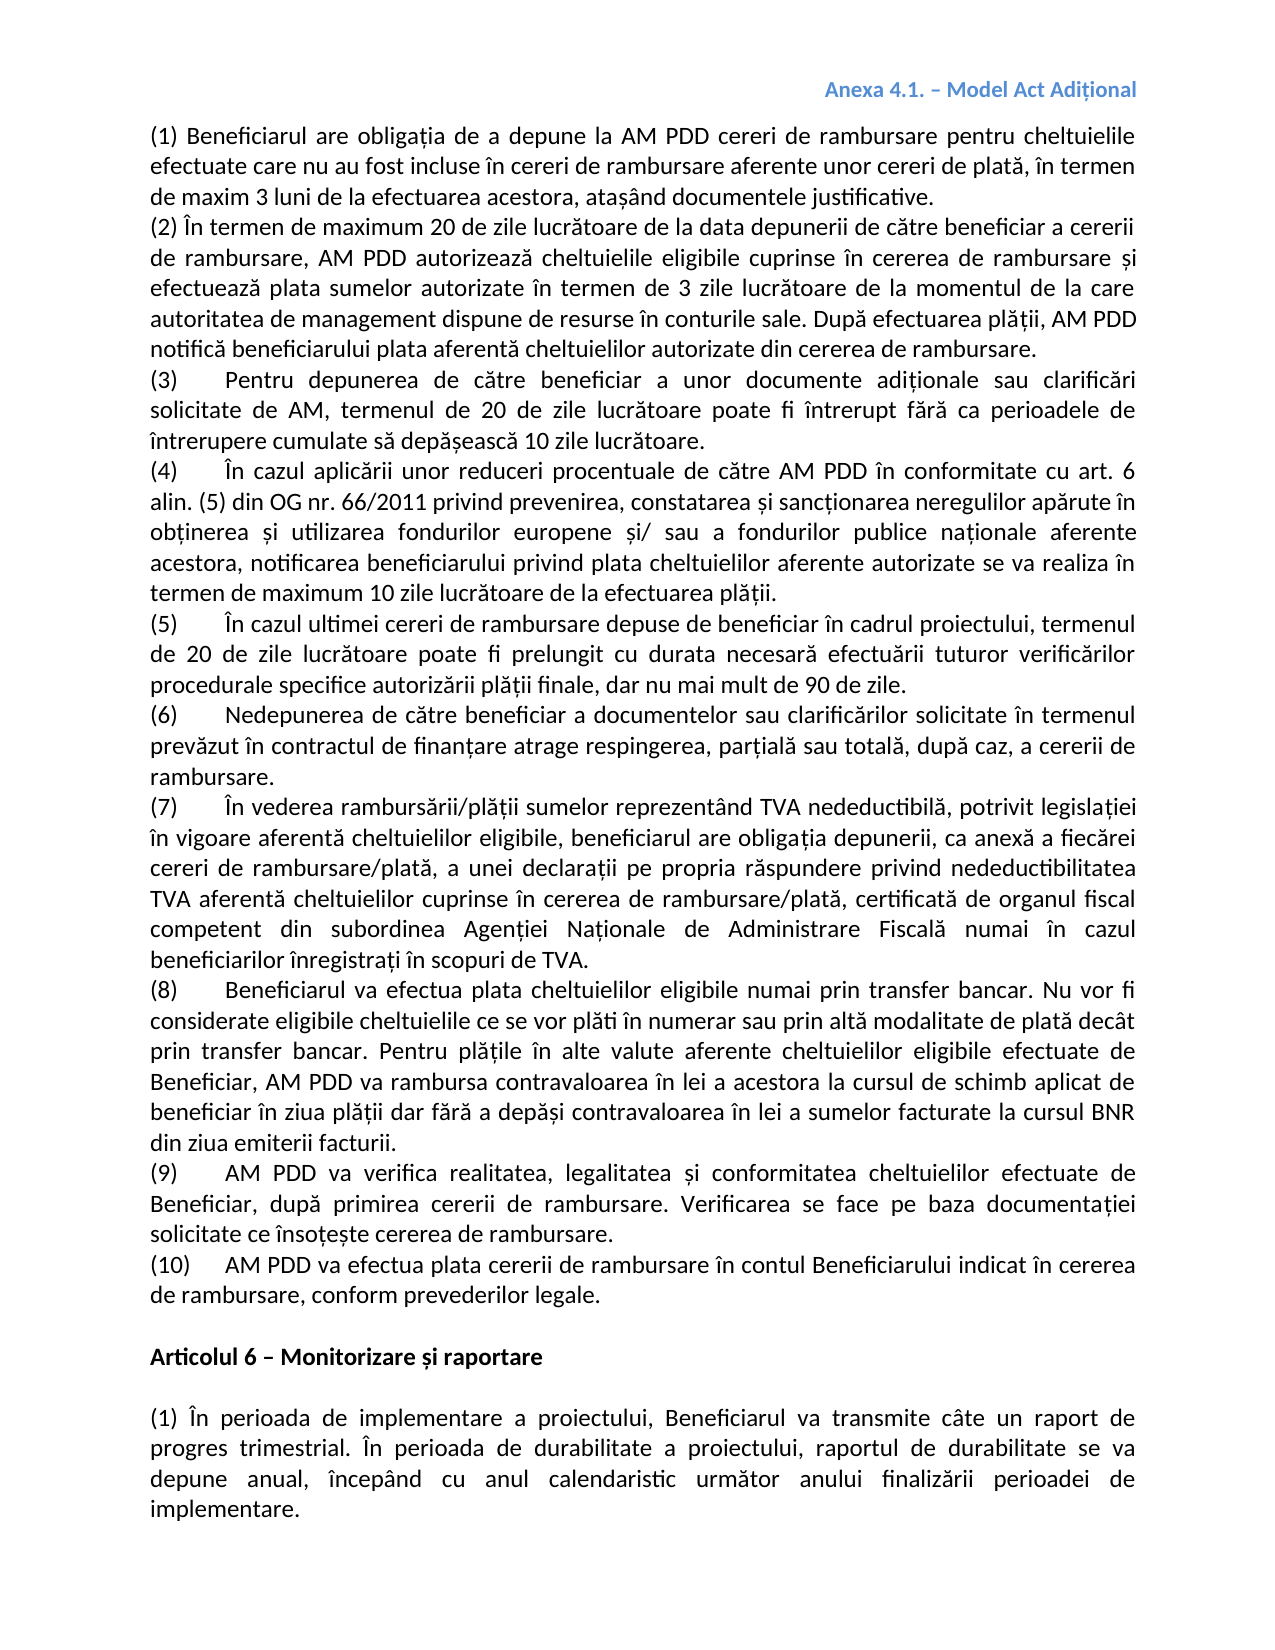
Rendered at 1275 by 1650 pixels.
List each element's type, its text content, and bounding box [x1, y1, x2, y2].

text Articolul 6 – Monitorizare şi raportare [150, 1341, 1137, 1371]
text (3) Pentru depunerea de către beneficiar a unor documente adiţionale sau clarificări solicitate de AM, termenul de 20 de zile lucrătoare poate fi întrerupt fără ca perioadele de întrerupere cumulate să depăşească 10 zile lucrătoare. [150, 364, 1137, 456]
text (1) Beneficiarul are obligaţia de a depune la AM PDD cereri de rambursare pentru cheltuielile efectuate care nu au fost incluse în cereri de rambursare aferente unor cereri de plată, în termen de maxim 3 luni de la efectuarea acestora, ataşând documentele justificative. [150, 120, 1137, 211]
text (1) În perioada de implementare a proiectului, Beneficiarul va transmite câte un raport de progres trimestrial. În perioada de durabilitate a proiectului, raportul de durabilitate se va depune anual, începând cu anul calendaristic următor anului finalizării perioadei de implementare. [150, 1402, 1137, 1524]
text (4) În cazul aplicării unor reduceri procentuale de către AM PDD în conformitate cu art. 6 alin. (5) din OG nr. 66/2011 privind prevenirea, constatarea şi sancţionarea neregulilor apărute în obţinerea şi utilizarea fondurilor europene şi/ sau a fondurilor publice naţionale aferente acestora, notificarea beneficiarului privind plata cheltuielilor aferente autorizate se va realiza în termen de maximum 10 zile lucrătoare de la efectuarea plăţii. [150, 456, 1137, 608]
text (7) În vederea rambursării/plăţii sumelor reprezentând TVA nedeductibilă, potrivit legislaţiei în vigoare aferentă cheltuielilor eligibile, beneficiarul are obligaţia depunerii, ca anexă a fiecărei cereri de rambursare/plată, a unei declaraţii pe propria răspundere privind nedeductibilitatea TVA aferentă cheltuielilor cuprinse în cererea de rambursare/plată, certificată de organul fiscal competent din subordinea Agenţiei Naţionale de Administrare Fiscală numai în cazul beneficiarilor înregistraţi în scopuri de TVA. [150, 791, 1137, 974]
text (6) Nedepunerea de către beneficiar a documentelor sau clarificărilor solicitate în termenul prevăzut în contractul de finanţare atrage respingerea, parţială sau totală, după caz, a cererii de rambursare. [150, 700, 1137, 791]
text (2) În termen de maximum 20 de zile lucrătoare de la data depunerii de către beneficiar a cererii de rambursare, AM PDD autorizează cheltuielile eligibile cuprinse în cererea de rambursare şi efectuează plata sumelor autorizate în termen de 3 zile lucrătoare de la momentul de la care autoritatea de management dispune de resurse în conturile sale. După efectuarea plăţii, AM PDD notifică beneficiarului plata aferentă cheltuielilor autorizate din cererea de rambursare. [150, 211, 1137, 364]
text (5) În cazul ultimei cereri de rambursare depuse de beneficiar în cadrul proiectului, termenul de 20 de zile lucrătoare poate fi prelungit cu durata necesară efectuării tuturor verificărilor procedurale specifice autorizării plăţii finale, dar nu mai mult de 90 de zile. [150, 608, 1137, 700]
text (9) AM PDD va verifica realitatea, legalitatea şi conformitatea cheltuielilor efectuate de Beneficiar, după primirea cererii de rambursare. Verificarea se face pe baza documentaţiei solicitate ce însoţeşte cererea de rambursare. [150, 1157, 1137, 1249]
text (8) Beneficiarul va efectua plata cheltuielilor eligibile numai prin transfer bancar. Nu vor fi considerate eligibile cheltuielile ce se vor plăti în numerar sau prin altă modalitate de plată decât prin transfer bancar. Pentru plăţile în alte valute aferente cheltuielilor eligibile efectuate de Beneficiar, AM PDD va rambursa contravaloarea în lei a acestora la cursul de schimb aplicat de beneficiar în ziua plăţii dar fără a depăşi contravaloarea în lei a sumelor facturate la cursul BNR din ziua emiterii facturii. [150, 974, 1137, 1157]
text (10) AM PDD va efectua plata cererii de rambursare în contul Beneficiarului indicat în cererea de rambursare, conform prevederilor legale. [150, 1249, 1137, 1310]
